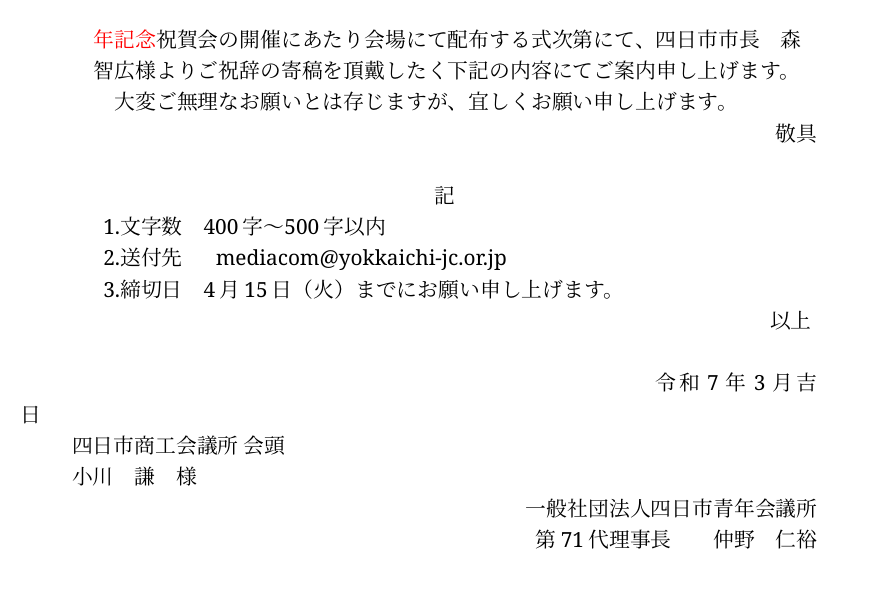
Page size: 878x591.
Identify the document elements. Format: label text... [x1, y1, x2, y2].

text 小川 謙 様 [20, 460, 869, 491]
text 四日市商工会議所 会頭 [20, 429, 869, 460]
text 一般社団法人四日市青年会議所 [20, 491, 817, 523]
text 大変ご無理なお願いとは存じますが、宜しくお願い申し上げます。 [93, 85, 743, 116]
text 1.文字数 400字～500字以内 [20, 210, 869, 241]
text 2.送付先 mediacom@yokkaichi-jc.or.jp [20, 241, 869, 273]
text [93, 23, 818, 85]
text 以上 [20, 304, 869, 335]
text 敬具 [20, 116, 817, 148]
text 令和7年3月吉日 [20, 366, 817, 429]
subtitle 記 [20, 179, 869, 210]
text 3.締切日 4月15日（火）までにお願い申し上げます。 [20, 273, 869, 304]
text 第71代理事長 仲野 仁裕 [20, 523, 817, 554]
